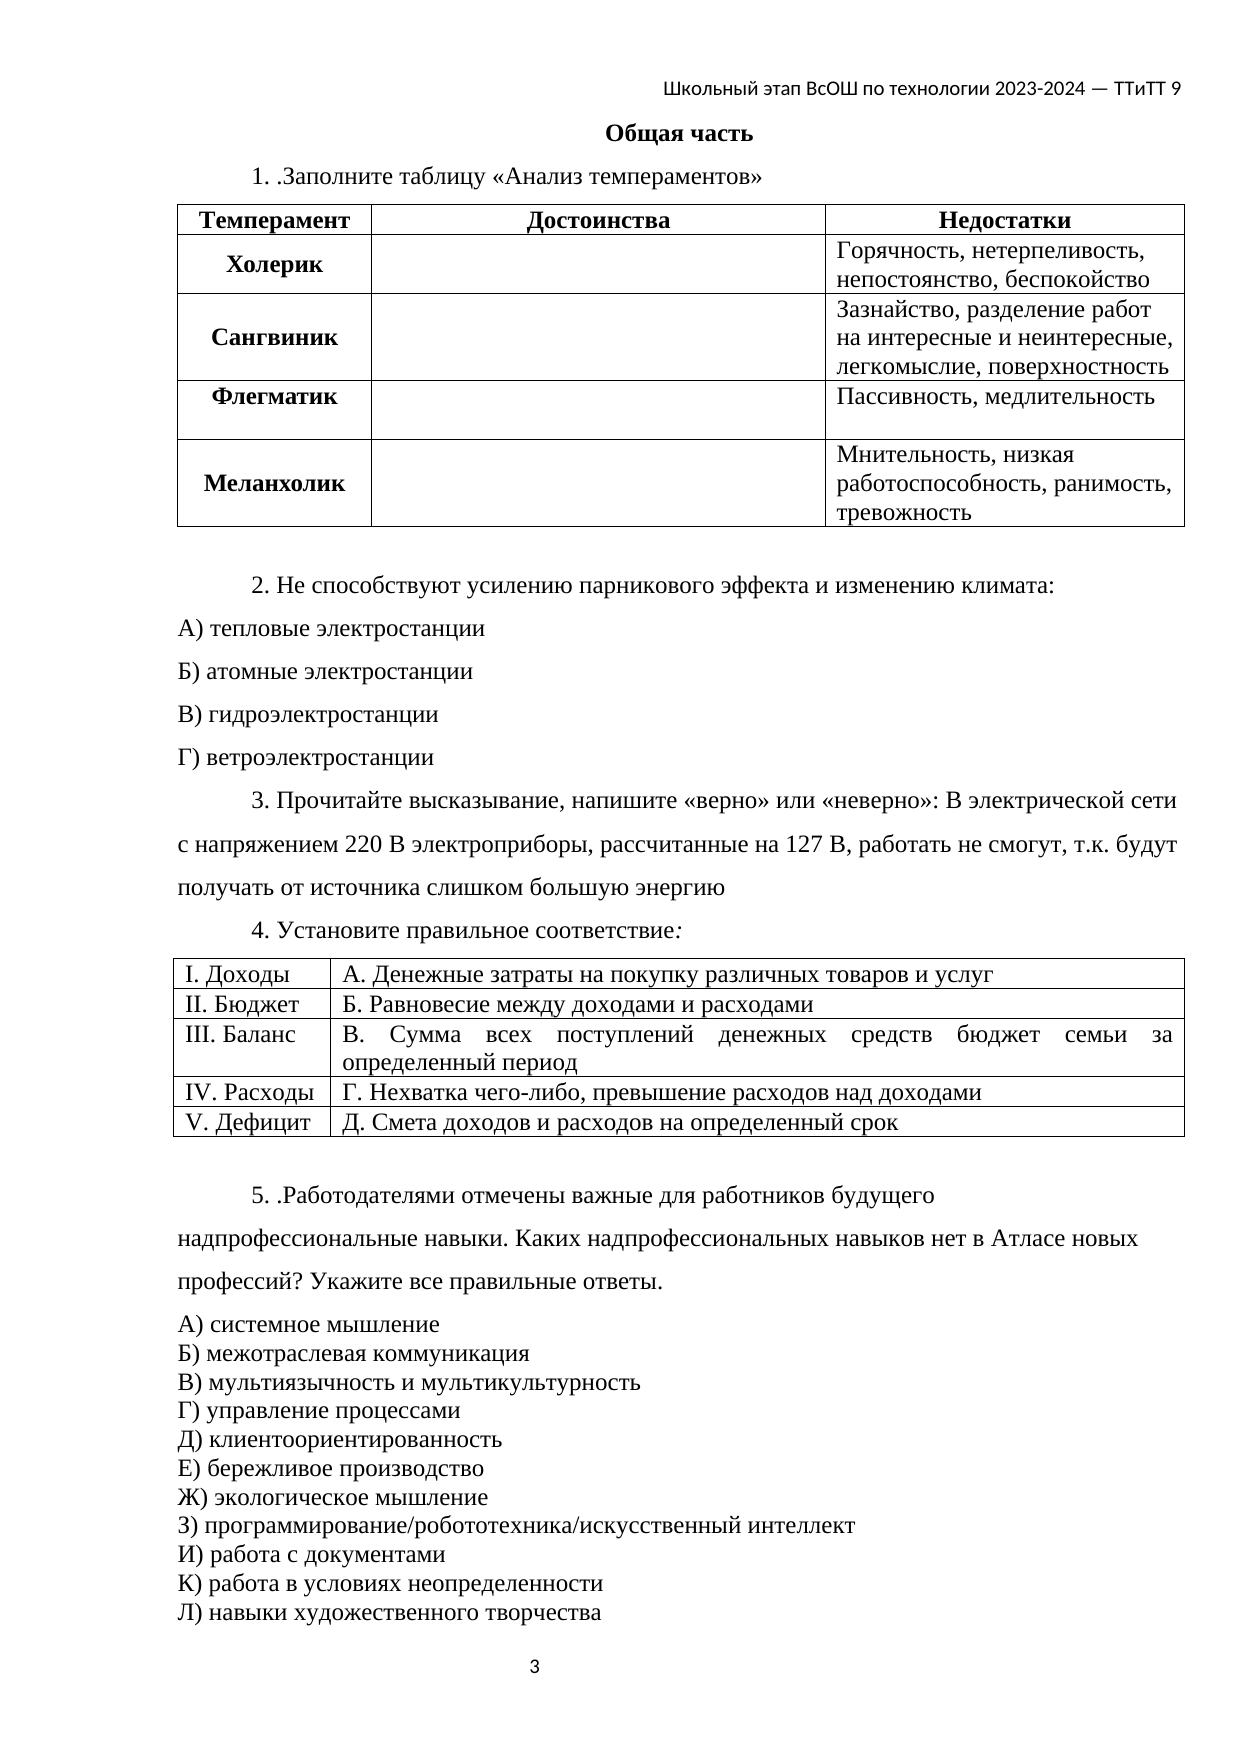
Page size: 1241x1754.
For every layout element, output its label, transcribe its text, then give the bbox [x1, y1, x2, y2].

list З) программирование/робототехника/искусственный интеллект [177, 1511, 1181, 1539]
table_cell Зазнайство, разделение работ на интересные и неинтересные, легкомыслие, поверхностность [826, 294, 1184, 380]
list .Заполните таблицу «Анализ темпераментов» [177, 161, 1181, 190]
table_cell [372, 440, 825, 526]
list Г) управление процессами [177, 1396, 1181, 1424]
table_header Темперамент [178, 205, 371, 234]
list Ж) экологическое мышление [177, 1482, 1181, 1511]
table_header Недостатки [826, 205, 1184, 234]
text Общая часть [177, 118, 1181, 147]
list Установите правильное соответствие: [177, 915, 1181, 944]
list Е) бережливое производство [177, 1453, 1181, 1482]
table_cell Д. Смета доходов и расходов на определенный срок [331, 1107, 1184, 1136]
table_cell [372, 235, 825, 293]
list Л) навыки художественного творчества [177, 1597, 1181, 1626]
list Г) ветроэлектростанции [177, 742, 1181, 771]
table_cell Флегматик [178, 381, 371, 438]
table_cell Горячность, нетерпеливость, непостоянство, беспокойство [826, 235, 1184, 293]
table_cell Дефицит [174, 1107, 330, 1136]
table_cell Меланхолик [178, 440, 371, 526]
list Не способствуют усилению парникового эффекта и изменению климата: [177, 570, 1181, 599]
list К) работа в условиях неопределенности [177, 1568, 1181, 1597]
list В) гидроэлектростанции [177, 699, 1181, 728]
list А) тепловые электростанции [177, 613, 1181, 642]
table_cell [372, 294, 825, 380]
table_cell Г. Нехватка чего-либо, превышение расходов над доходами [331, 1077, 1184, 1106]
table_header Доходы [174, 959, 330, 988]
table_cell Холерик [178, 235, 371, 293]
list А) системное мышление [177, 1309, 1181, 1338]
list Прочитайте высказывание, напишите «верно» или «неверно»: В электрической сети с напряжением 220 В электроприборы, рассчитанные на 127 В, работать не смогут, т.к. будут получать от источника слишком большую энергию [177, 786, 1181, 901]
list И) работа с документами [177, 1539, 1181, 1568]
list .Работодателями отмечены важные для работников будущего надпрофессиональные навыки. Каких надпрофессиональных навыков нет в Атласе новых профессий? Укажите все правильные ответы. [177, 1180, 1181, 1295]
table_cell Б. Равновесие между доходами и расходами [331, 989, 1184, 1018]
table_cell Мнительность, низкая работоспособность, ранимость, тревожность [826, 440, 1184, 526]
list Д) клиентоориентированность [177, 1424, 1181, 1453]
table_cell Бюджет [174, 989, 330, 1018]
table_cell [372, 381, 825, 438]
list Б) межотраслевая коммуникация [177, 1338, 1181, 1367]
table_cell В. Сумма всех поступлений денежных средств бюджет семьи за определенный период [331, 1019, 1184, 1076]
table_header Достоинства [372, 205, 825, 234]
list Б) атомные электростанции [177, 656, 1181, 685]
table_cell Пассивность, медлительность [826, 381, 1184, 438]
table_cell Баланс [174, 1019, 330, 1076]
table_header А. Денежные затраты на покупку различных товаров и услуг [331, 959, 1184, 988]
list В) мультиязычность и мультикультурность [177, 1367, 1181, 1396]
table_cell Расходы [174, 1077, 330, 1106]
table_cell Сангвиник [178, 294, 371, 380]
